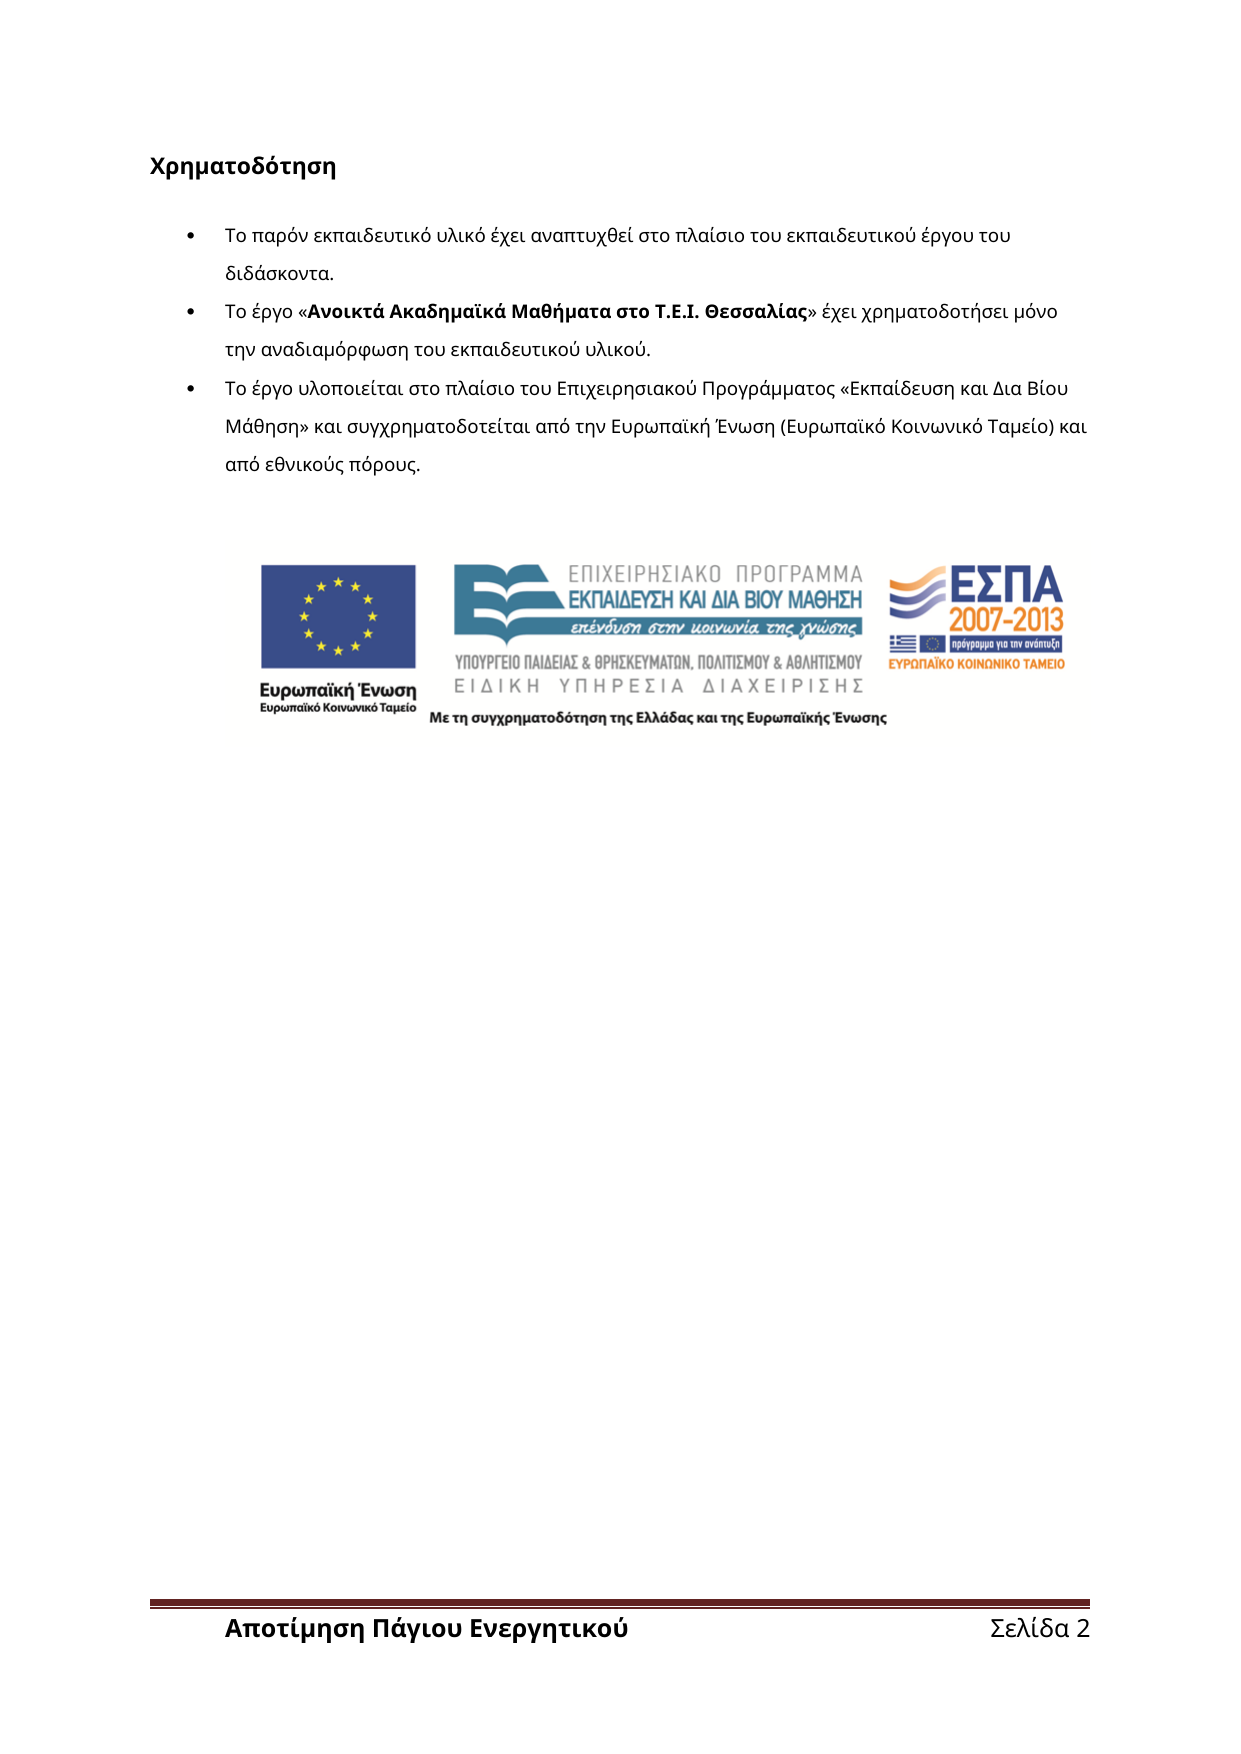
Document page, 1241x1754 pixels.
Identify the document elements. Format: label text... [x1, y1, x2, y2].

list Το παρόν εκπαιδευτικό υλικό έχει αναπτυχθεί στο πλαίσιο του εκπαιδευτικού έργου του διδάσκοντα. [187, 222, 1090, 286]
text Χρηματοδότηση [150, 150, 1090, 181]
list Το έργο υλοποιείται στο πλαίσιο του Επιχειρησιακού Προγράμματος «Εκπαίδευση και Δια Βίου Μάθηση» και συγχρηματοδοτείται από την Ευρωπαϊκή Ένωση (Ευρωπαϊκό Κοινωνικό Ταμείο) και από εθνικούς πόρους. [187, 375, 1090, 477]
list Το έργο «Ανοικτά Ακαδημαϊκά Μαθήματα στο Τ.Ε.Ι. Θεσσαλίας» έχει χρηματοδοτήσει μόνο την αναδιαμόρφωση του εκπαιδευτικού υλικού. [187, 298, 1090, 362]
picture [225, 540, 1091, 747]
